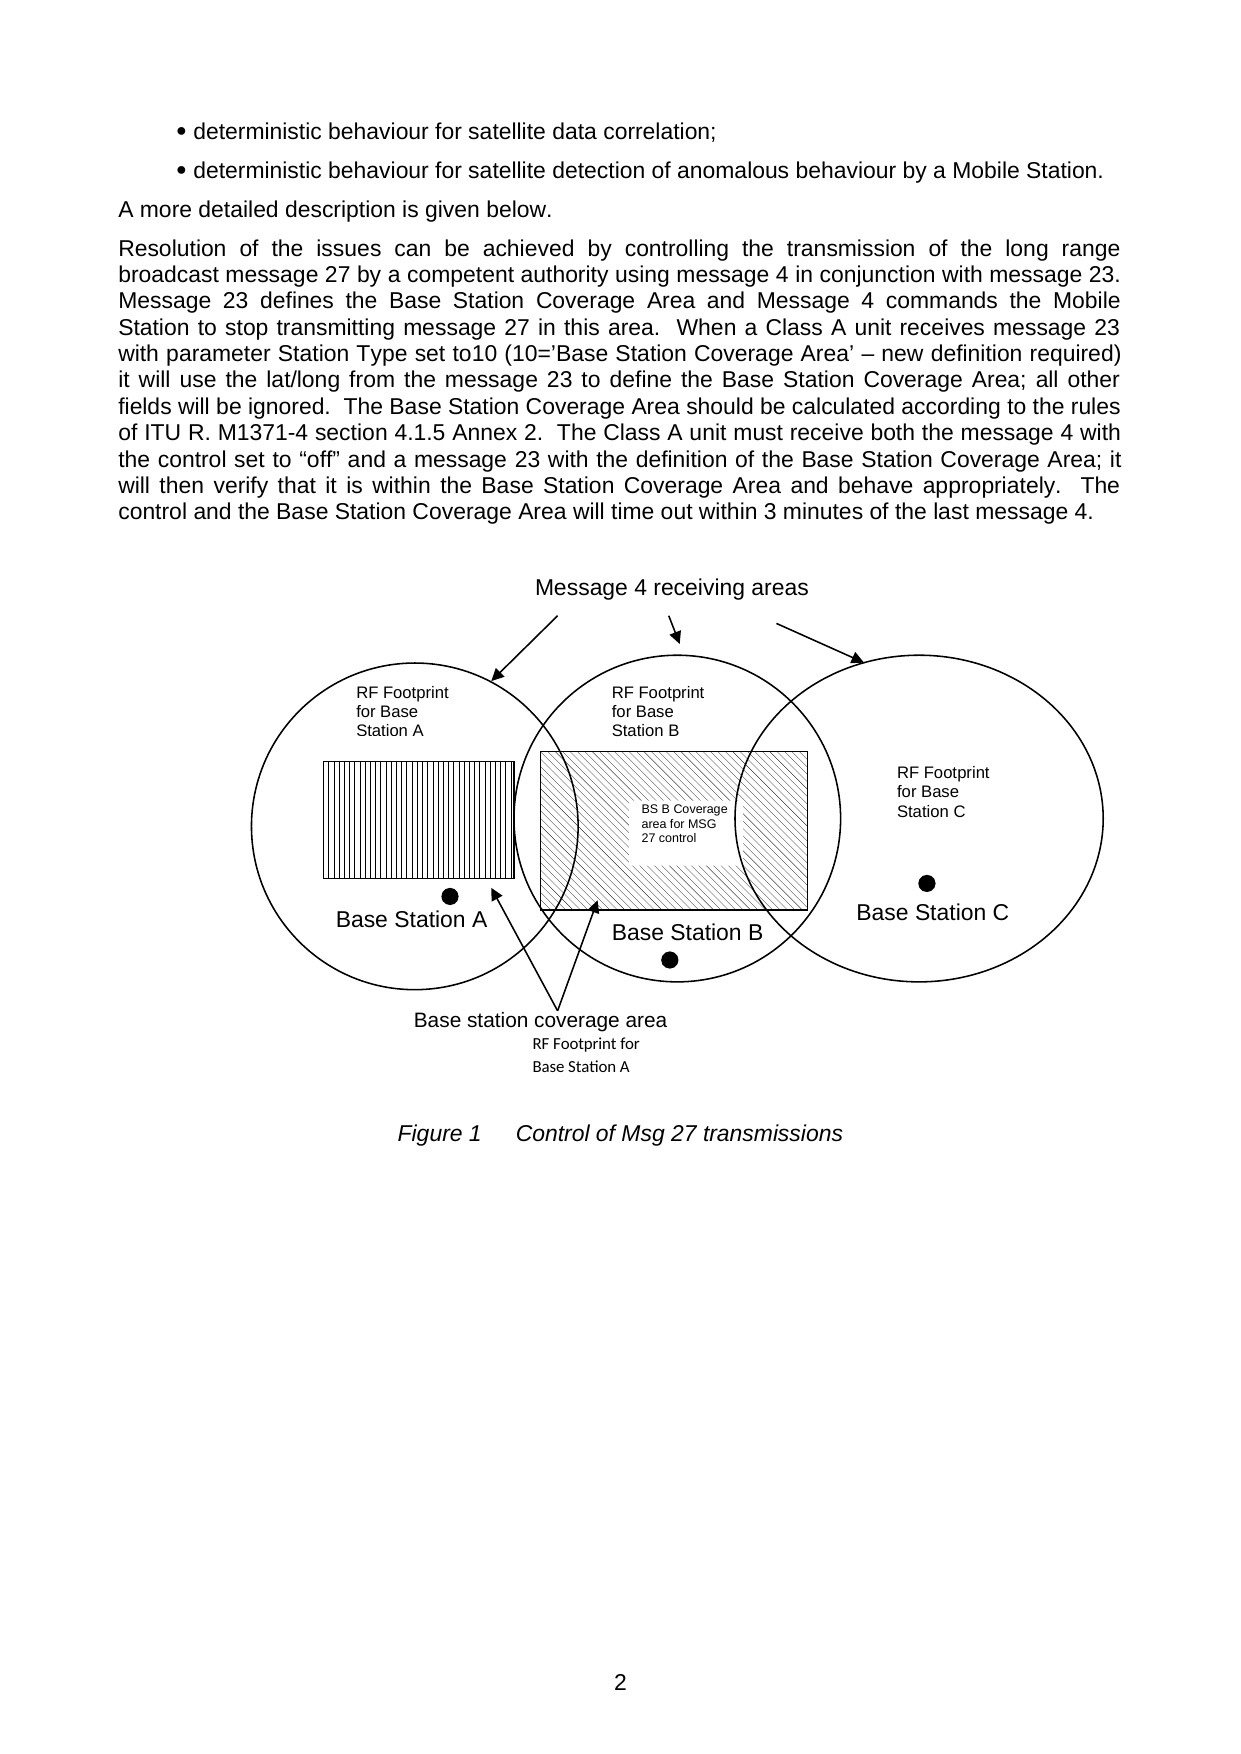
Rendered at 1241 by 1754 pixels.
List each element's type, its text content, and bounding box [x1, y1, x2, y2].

text deterministic behaviour for satellite data correlation; [177, 118, 1122, 144]
text A more detailed description is given below. [118, 196, 1122, 222]
text Control of Msg 27 transmissions [118, 1120, 1122, 1146]
text deterministic behaviour for satellite detection of anomalous behaviour by a Mobile Station. [177, 157, 1122, 183]
text Resolution of the issues can be achieved by controlling the transmission of the long range broadcast message 27 by a competent authority using message 4 in conjunction with message 23. Message 23 defines the Base Station Coverage Area and Message 4 commands the Mobile Station to stop transmitting message 27 in this area. When a Class A unit receives message 23 with parameter Station Type set to10 (10=’Base Station Coverage Area’ – new definition required) it will use the lat/long from the message 23 to define the Base Station Coverage Area; all other fields will be ignored. The Base Station Coverage Area should be calculated according to the rules of ITU R. M1371-4 section 4.1.5 Annex 2. The Class A unit must receive both the message 4 with the control set to “off” and a message 23 with the definition of the Base Station Coverage Area; it will then verify that it is within the Base Station Coverage Area and behave appropriately. The control and the Base Station Coverage Area will time out within 3 minutes of the last message 4. [118, 235, 1122, 524]
